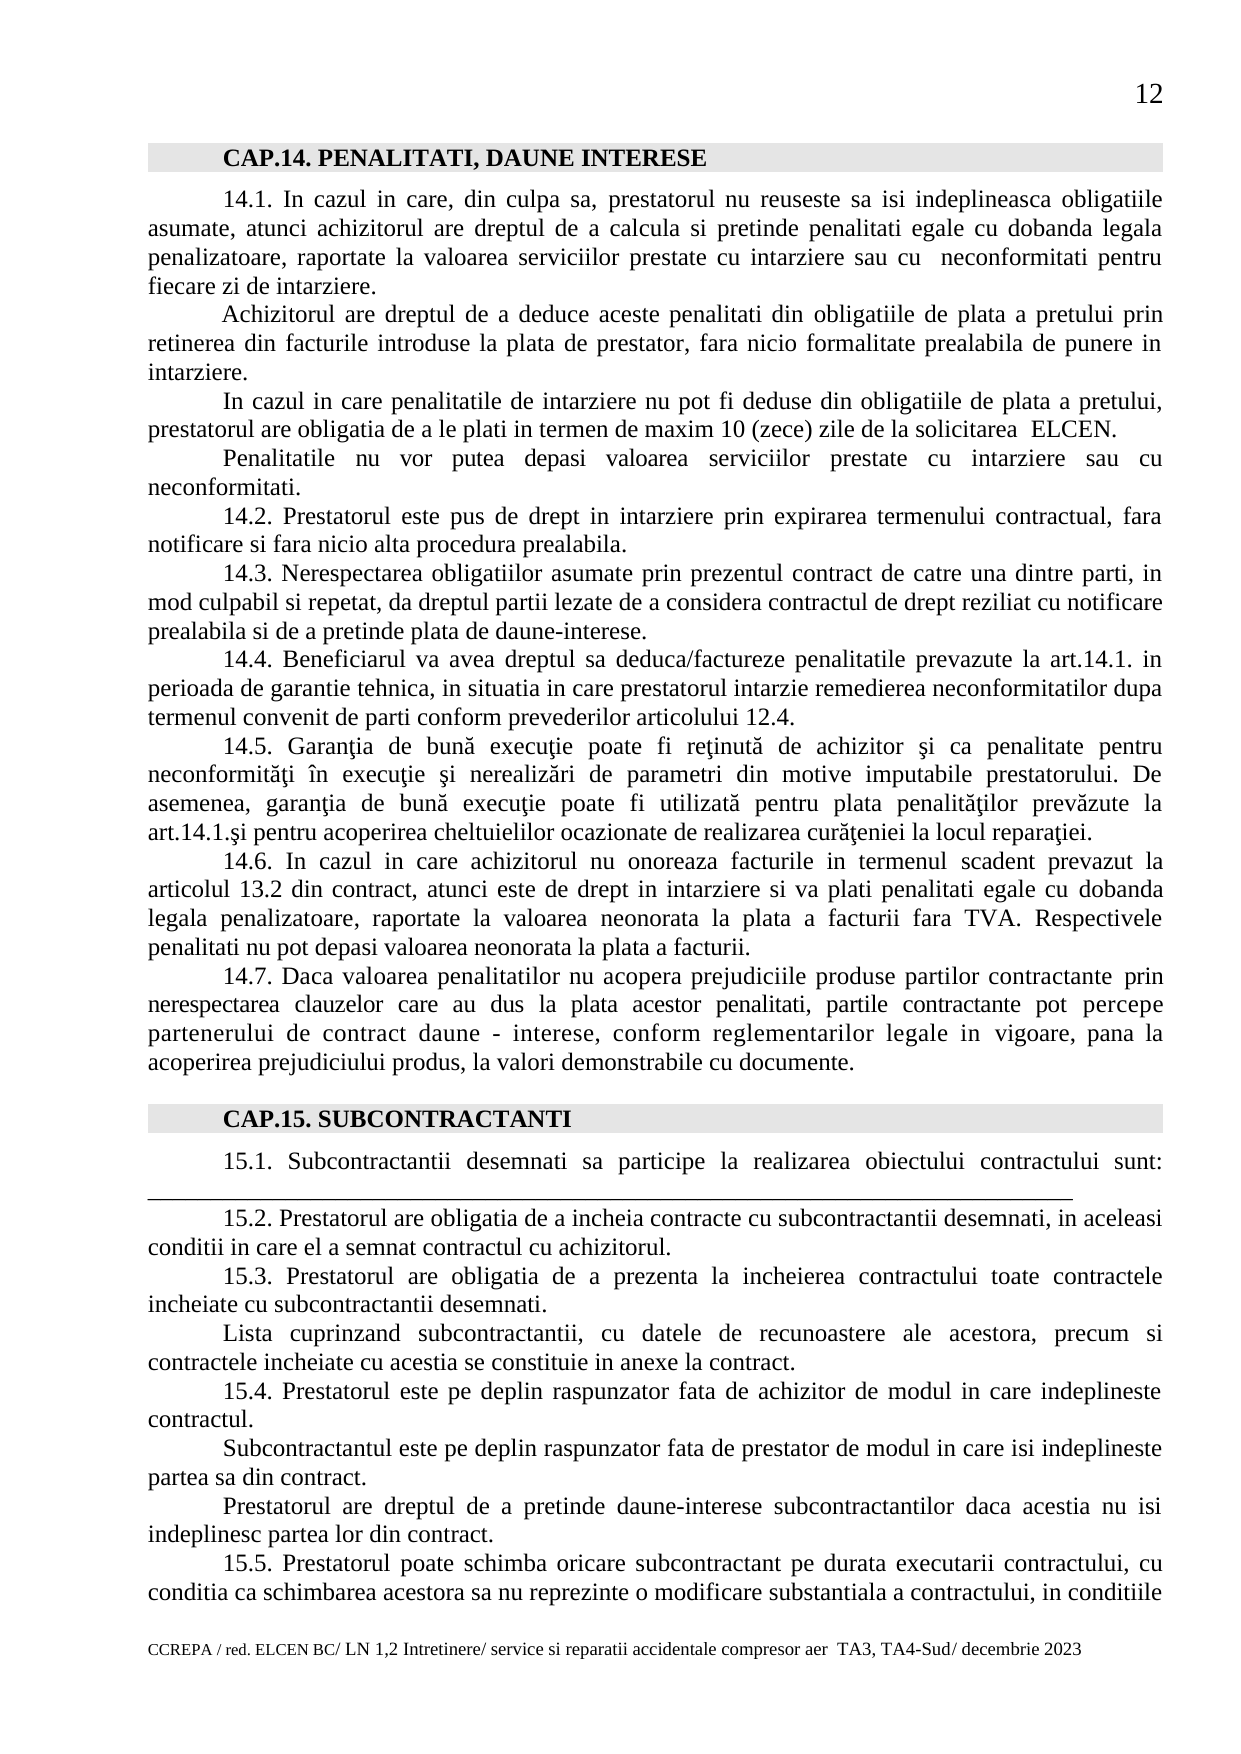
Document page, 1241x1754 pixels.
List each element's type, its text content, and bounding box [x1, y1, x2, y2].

text In cazul in care penalitatile de intarziere nu pot fi deduse din obligatiile de plata a pretului, prestatorul are obligatia de a le plati in termen de maxim 10 (zece) zile de la solicitarea ELCEN. [148, 386, 1163, 443]
text 15.1. Subcontractantii desemnati sa participe la realizarea obiectului contractului sunt: __________________________________________________________________________ [148, 1146, 1163, 1203]
list 14.4. Beneficiarul va avea dreptul sa deduca/factureze penalitatile prevazute la art.14.1. in perioada de garantie tehnica, in situatia in care prestatorul intarzie remedierea neconformitatilor dupa termenul convenit de parti conform prevederilor articolului 12.4. [148, 644, 1163, 731]
subtitle CAP.15. SUBCONTRACTANTI [148, 1104, 1163, 1133]
subtitle CAP.14. PENALITATI, DAUNE INTERESE [148, 143, 1163, 172]
text 14.7. Daca valoarea penalitatilor nu acopera prejudiciile produse partilor contractante prin nerespectarea clauzelor care au dus la plata acestor penalitati, partile contractante pot percepe partenerului de contract daune - interese, conform reglementarilor legale in vigoare, pana la acoperirea prejudiciului produs, la valori demonstrabile cu documente. [148, 961, 1163, 1076]
text Subcontractantul este pe deplin raspunzator fata de prestator de modul in care isi indeplineste partea sa din contract. [148, 1433, 1163, 1491]
text Lista cuprinzand subcontractantii, cu datele de recunoastere ale acestora, precum si contractele incheiate cu acestia se constituie in anexe la contract. [148, 1318, 1163, 1376]
text 14.1. In cazul in care, din culpa sa, prestatorul nu reuseste sa isi indeplineasca obligatiile asumate, atunci achizitorul are dreptul de a calcula si pretinde penalitati egale cu dobanda legala penalizatoare, raportate la valoarea serviciilor prestate cu intarziere sau cu neconformitati pentru fiecare zi de intarziere. [148, 184, 1163, 299]
text Prestatorul are dreptul de a pretinde daune-interese subcontractantilor daca acestia nu isi indeplinesc partea lor din contract. [148, 1491, 1163, 1548]
text Achizitorul are dreptul de a deduce aceste penalitati din obligatiile de plata a pretului prin retinerea din facturile introduse la plata de prestator, fara nicio formalitate prealabila de punere in intarziere. [148, 299, 1163, 386]
text 15.3. Prestatorul are obligatia de a prezenta la incheierea contractului toate contractele incheiate cu subcontractantii desemnati. [148, 1261, 1163, 1318]
text 14.3. Nerespectarea obligatiilor asumate prin prezentul contract de catre una dintre parti, in mod culpabil si repetat, da dreptul partii lezate de a considera contractul de drept reziliat cu notificare prealabila si de a pretinde plata de daune-interese. [148, 558, 1163, 644]
text Penalitatile nu vor putea depasi valoarea serviciilor prestate cu intarziere sau cu neconformitati. [148, 443, 1163, 501]
text 14.6. In cazul in care achizitorul nu onoreaza facturile in termenul scadent prevazut la articolul 13.2 din contract, atunci este de drept in intarziere si va plati penalitati egale cu dobanda legala penalizatoare, raportate la valoarea neonorata la plata a facturii fara TVA. Respectivele penalitati nu pot depasi valoarea neonorata la plata a facturii. [148, 846, 1163, 961]
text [148, 1548, 1163, 1606]
text 15.2. Prestatorul are obligatia de a incheia contracte cu subcontractantii desemnati, in aceleasi conditii in care el a semnat contractul cu achizitorul. [148, 1203, 1163, 1261]
text 15.4. Prestatorul este pe deplin raspunzator fata de achizitor de modul in care indeplineste contractul. [148, 1376, 1163, 1433]
text 14.5. Garanţia de bună execuţie poate fi reţinută de achizitor şi ca penalitate pentru neconformităţi în execuţie şi nerealizări de parametri din motive imputabile prestatorului. De asemenea, garanţia de bună execuţie poate fi utilizată pentru plata penalităţilor prevăzute la art.14.1.şi pentru acoperirea cheltuielilor ocazionate de realizarea curăţeniei la locul reparaţiei. [148, 731, 1163, 846]
text 14.2. Prestatorul este pus de drept in intarziere prin expirarea termenului contractual, fara notificare si fara nicio alta procedura prealabila. [148, 501, 1163, 558]
